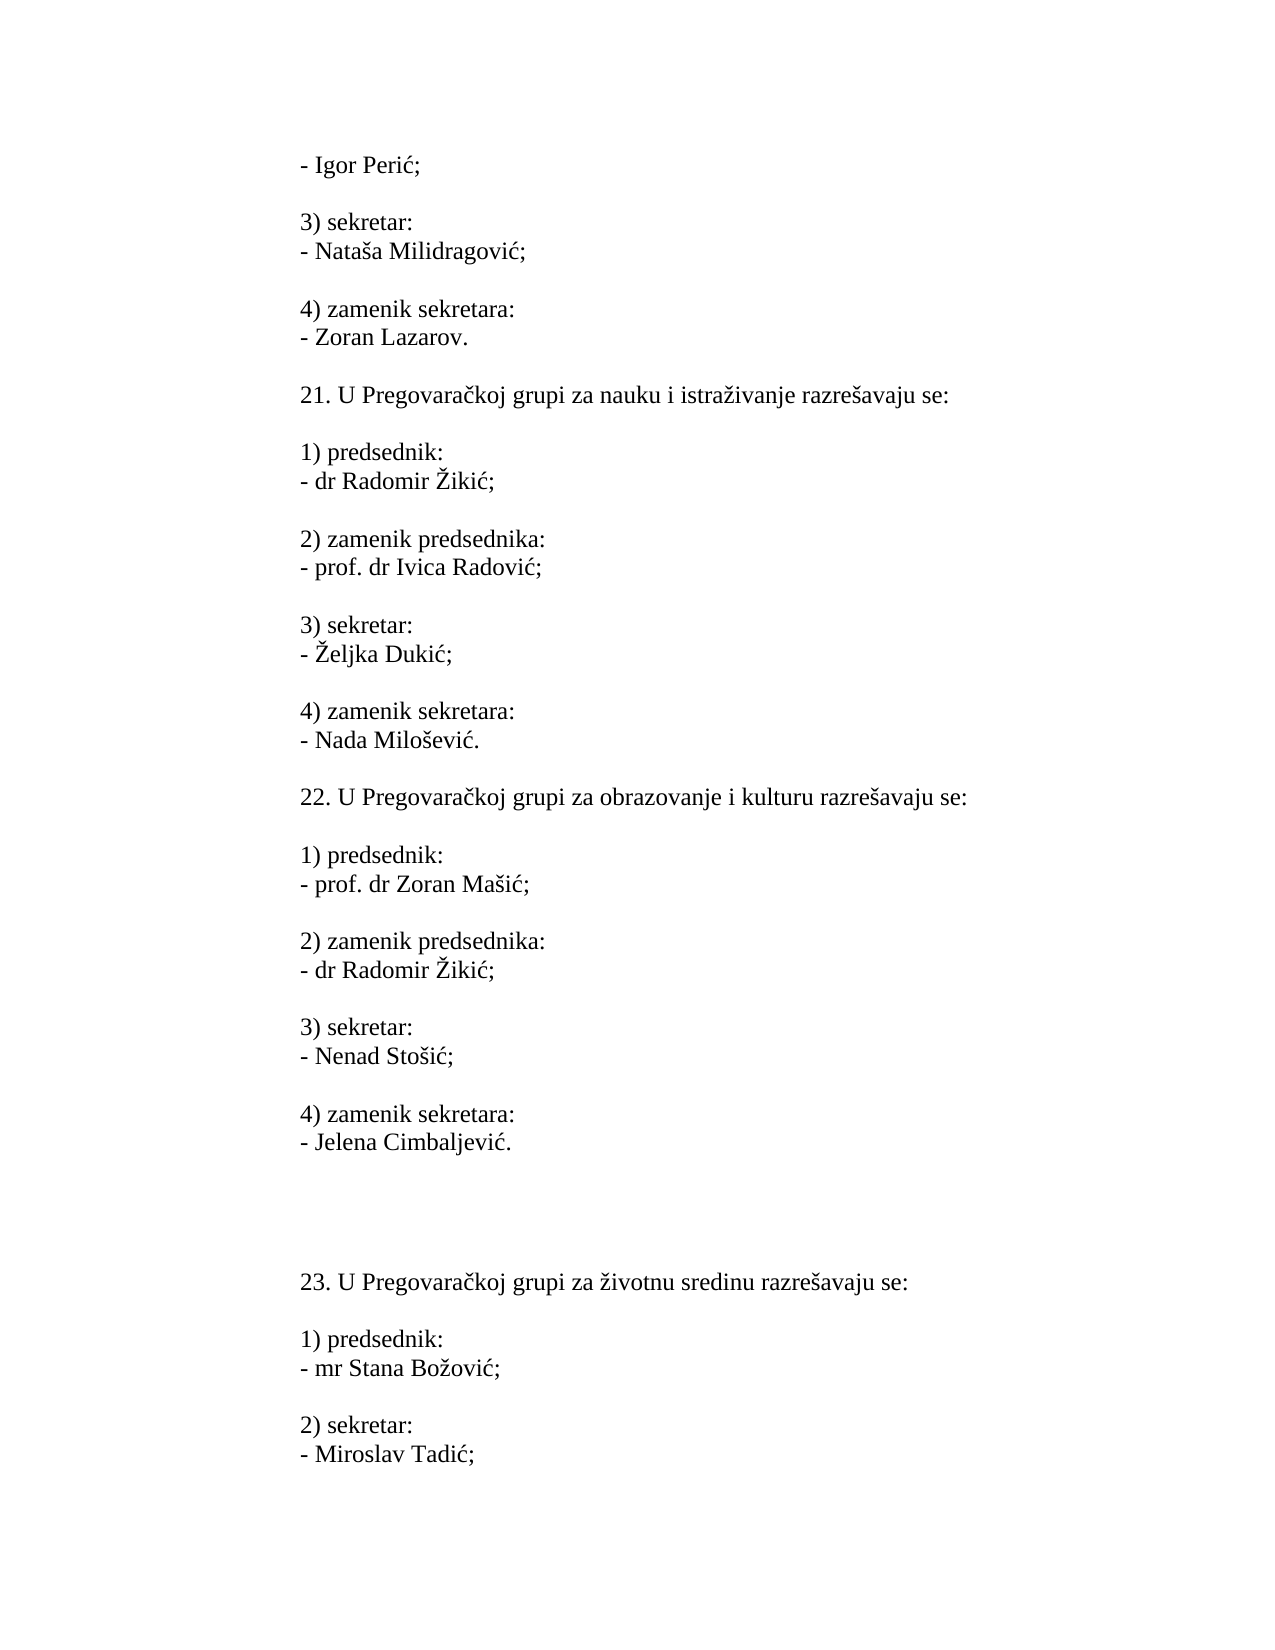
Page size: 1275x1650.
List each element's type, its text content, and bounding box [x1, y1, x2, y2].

list 4) zamenik sekretara: [150, 294, 1125, 322]
list - Nada Milošević. [150, 725, 1125, 754]
list - dr Radomir Žikić; [150, 955, 1125, 984]
list 3) sekretar: [150, 1012, 1125, 1041]
list - Jelena Cimbaljević. [150, 1127, 1125, 1156]
list 22. U Pregovaračkoj grupi za obrazovanje i kulturu razrešavaju se: [150, 782, 1125, 811]
list 4) zamenik sekretara: [150, 696, 1125, 725]
list 2) sekretar: [150, 1410, 1125, 1439]
list - prof. dr Zoran Mašić; [150, 869, 1125, 897]
list 2) zamenik predsednika: [150, 926, 1125, 955]
list 3) sekretar: [150, 207, 1125, 236]
list - Željka Dukić; [150, 639, 1125, 667]
list - Zoran Lazarov. [150, 322, 1125, 351]
list - Igor Perić; [150, 150, 1125, 179]
list 23. U Pregovaračkoj grupi za životnu sredinu razrešavaju se: [150, 1267, 1125, 1295]
list 2) zamenik predsednika: [150, 524, 1125, 552]
list - Nenad Stošić; [150, 1041, 1125, 1070]
list - Nataša Milidragović; [150, 236, 1125, 265]
list 1) predsednik: [150, 437, 1125, 466]
list - dr Radomir Žikić; [150, 466, 1125, 495]
list - Miroslav Tadić; [150, 1439, 1125, 1468]
list 3) sekretar: [150, 610, 1125, 639]
list 1) predsednik: [150, 1324, 1125, 1353]
list - mr Stana Božović; [150, 1353, 1125, 1382]
list 4) zamenik sekretara: [150, 1099, 1125, 1127]
list 21. U Pregovaračkoj grupi za nauku i istraživanje razrešavaju se: [150, 380, 1125, 409]
list 1) predsednik: [150, 840, 1125, 869]
list - prof. dr Ivica Radović; [150, 552, 1125, 581]
